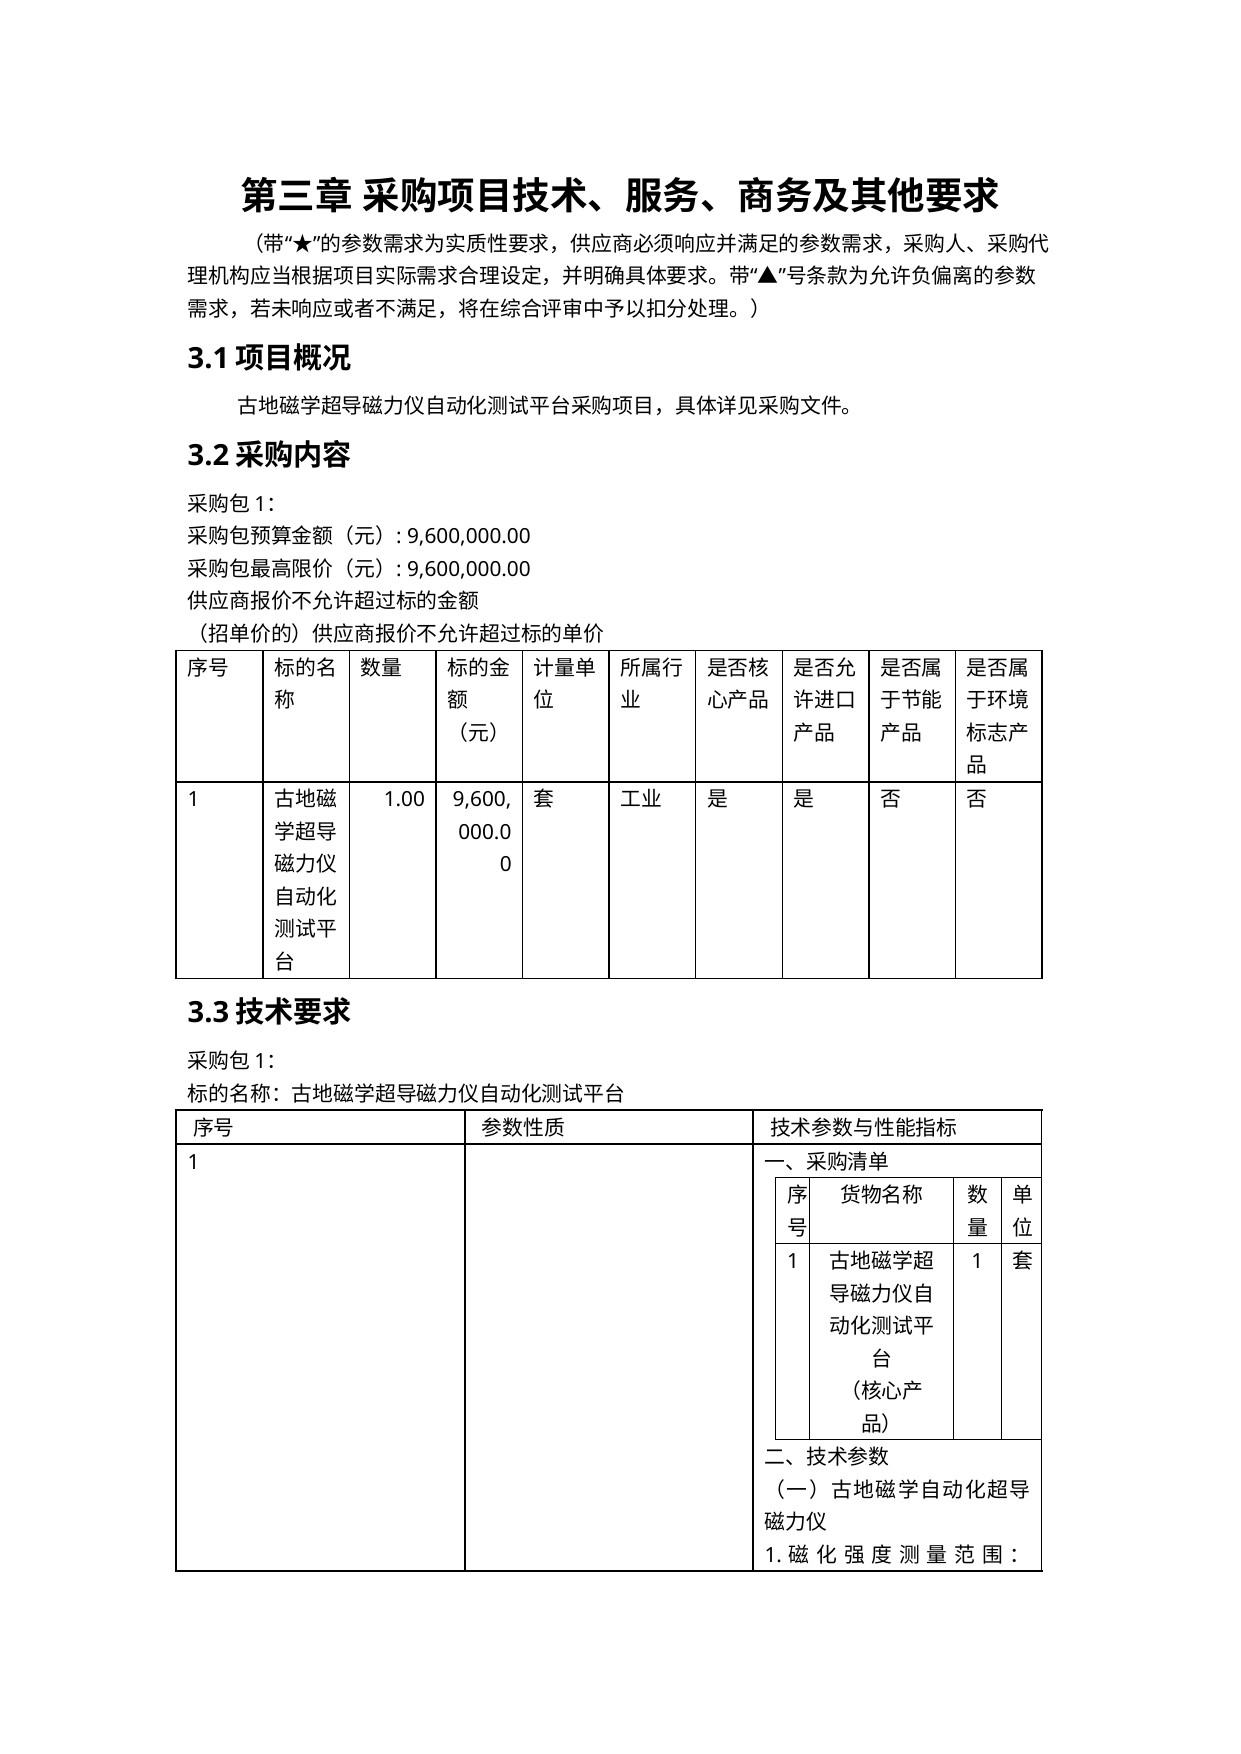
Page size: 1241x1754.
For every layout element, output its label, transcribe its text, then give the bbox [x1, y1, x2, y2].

table_cell 9,600,000.00 [437, 783, 522, 978]
text （招单价的）供应商报价不允许超过标的单价 [187, 617, 1053, 649]
text 3.3技术要求 [187, 979, 1053, 1044]
table_cell 否 [870, 783, 955, 978]
table_header 参数性质 [466, 1111, 752, 1143]
table_header 所属行业 [610, 651, 695, 781]
table_header 是否核心产品 [696, 651, 782, 781]
table_header 是否属于环境标志产品 [956, 651, 1041, 781]
table_cell 是 [696, 783, 782, 978]
table_cell 工业 [610, 783, 695, 978]
table_cell 1 [177, 783, 262, 978]
text 标的名称：古地磁学超导磁力仪自动化测试平台 [187, 1077, 1053, 1109]
text 第三章 采购项目技术、服务、商务及其他要求 [187, 162, 1053, 227]
text 古地磁学超导磁力仪自动化测试平台采购项目，具体详见采购文件。 [187, 389, 1053, 422]
table_header 是否属于节能产品 [870, 651, 955, 781]
table_cell 是 [783, 783, 868, 978]
table_header 序号 [177, 1111, 464, 1143]
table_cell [754, 1145, 1041, 1570]
table_header 标的名称 [264, 651, 349, 781]
text 采购包1： [187, 487, 1053, 519]
table_header 序号 [177, 651, 262, 781]
table_header 是否允许进口产品 [783, 651, 868, 781]
text 采购包最高限价（元）: 9,600,000.00 [187, 552, 1053, 584]
text 3.1项目概况 [187, 324, 1053, 389]
table_header 标的金额 （元） [437, 651, 522, 781]
text 供应商报价不允许超过标的金额 [187, 584, 1053, 617]
table_cell 1.00 [350, 783, 435, 978]
table_header 技术参数与性能指标 [754, 1111, 1041, 1143]
table_cell 否 [956, 783, 1041, 978]
table_cell [466, 1145, 752, 1570]
text 采购包1： [187, 1044, 1053, 1077]
table_cell 1 [177, 1145, 464, 1570]
text （带“★”的参数需求为实质性要求，供应商必须响应并满足的参数需求，采购人、采购代理机构应当根据项目实际需求合理设定，并明确具体要求。带“▲”号条款为允许负偏离的参数需求，若未响应或者不满足，将在综合评审中予以扣分处理。） [187, 227, 1053, 324]
table_header 数量 [350, 651, 435, 781]
text 采购包预算金额（元）: 9,600,000.00 [187, 519, 1053, 552]
table_cell 古地磁学超导磁力仪自动化测试平台 [264, 783, 349, 978]
table_cell 套 [523, 783, 608, 978]
table_header 计量单位 [523, 651, 608, 781]
text 3.2采购内容 [187, 422, 1053, 487]
